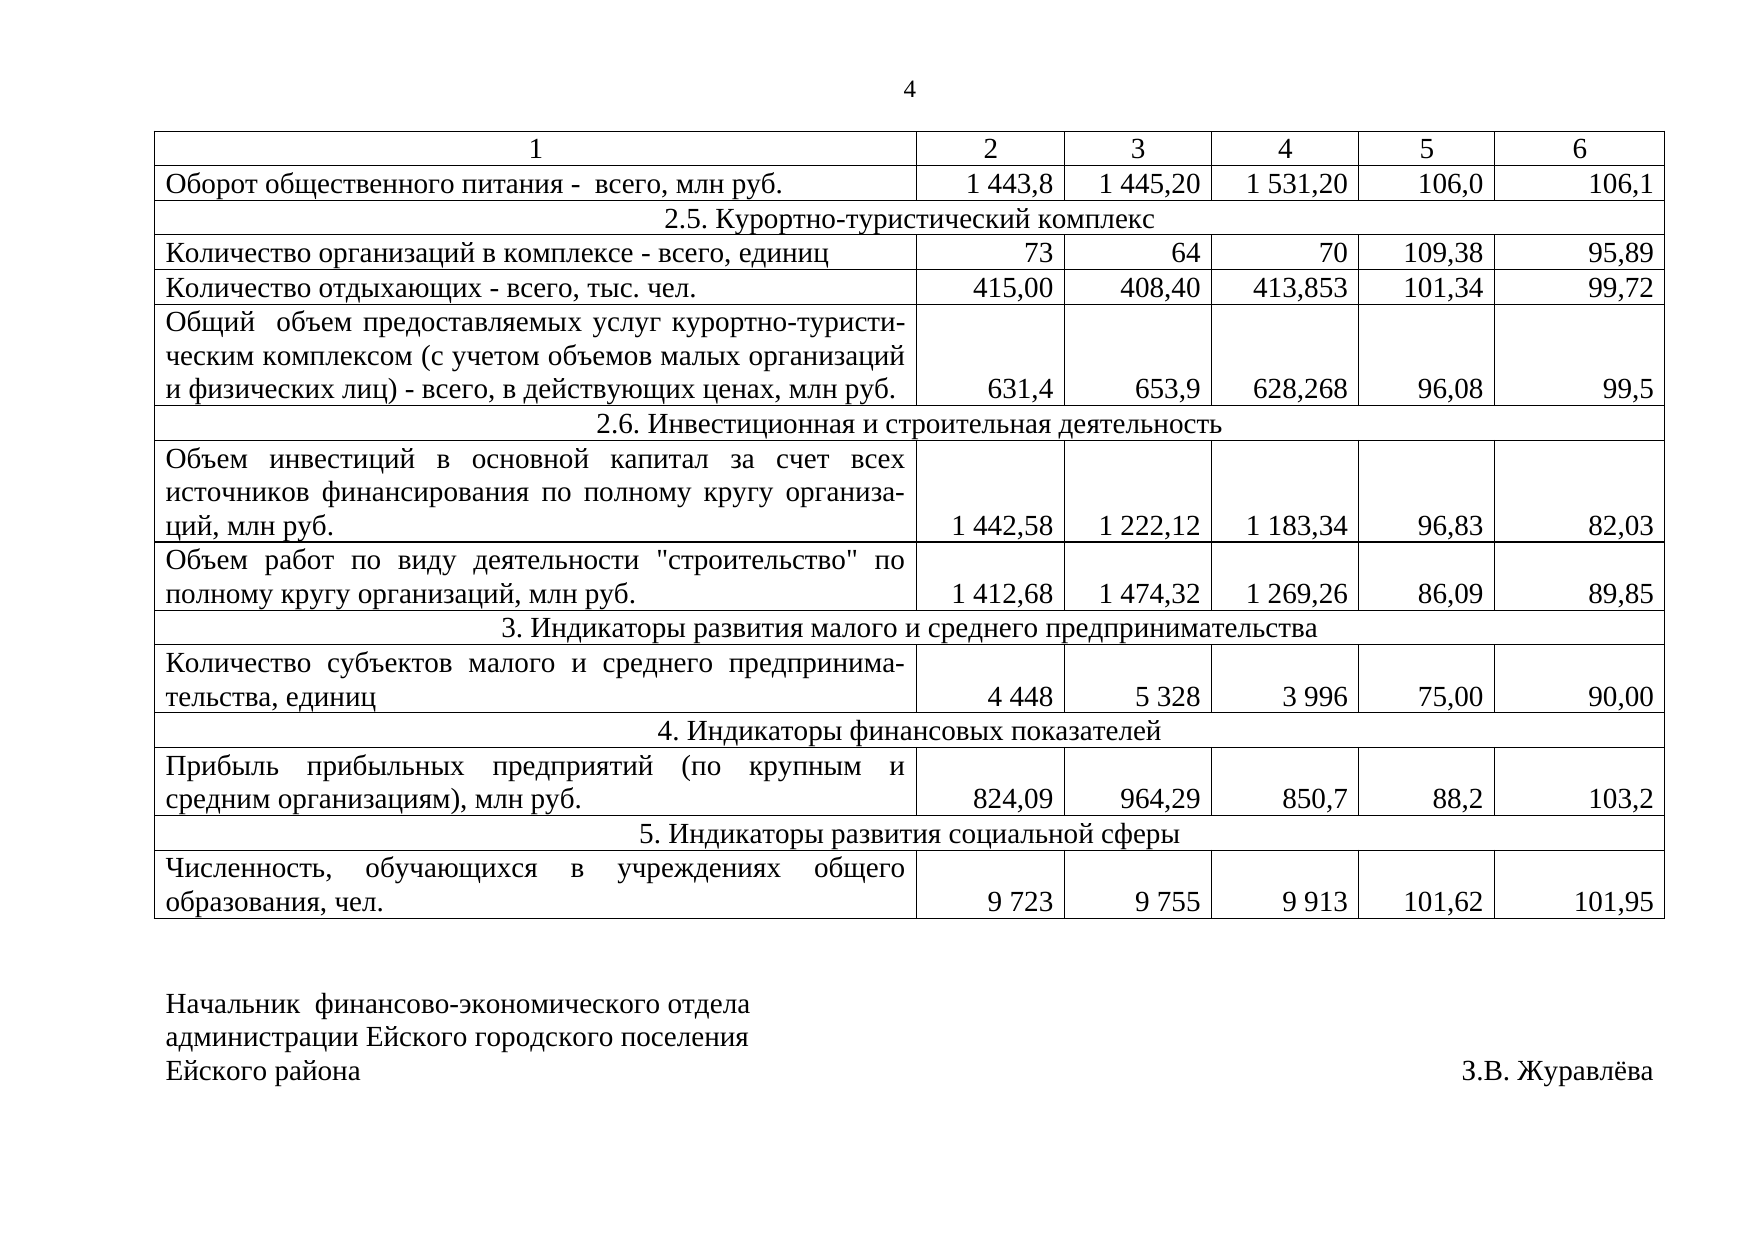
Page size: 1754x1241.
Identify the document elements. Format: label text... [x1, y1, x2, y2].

table_cell 1 445,20 [1065, 166, 1211, 200]
table_cell 3. Индикаторы развития малого и среднего предпринимательства [155, 611, 1664, 644]
table_cell 6 [1495, 132, 1664, 165]
table_cell 2.6. Инвестиционная и строительная деятельность [155, 406, 1664, 440]
table_cell 1 222,12 [1065, 441, 1211, 541]
table_cell 1 183,34 [1212, 441, 1358, 541]
table_cell Объем работ по виду деятельности "строительство" по полному кругу организаций, млн руб. [155, 543, 916, 609]
table_cell 2 [917, 132, 1064, 165]
table_cell 413,853 [1212, 270, 1358, 303]
table_cell 86,09 [1359, 543, 1494, 609]
table_cell 73 [917, 235, 1064, 269]
table_cell 88,2 [1359, 748, 1494, 815]
table_cell 64 [1065, 235, 1211, 269]
table_header Начальник финансово-экономического отдела администрации Ейского городского поселения Ейского района [154, 986, 815, 1086]
table_cell 95,89 [1495, 235, 1664, 269]
table_cell Количество отдыхающих - всего, тыс. чел. [155, 270, 916, 303]
table_cell 82,03 [1495, 441, 1664, 541]
table_cell Прибыль прибыльных предприятий (по крупным и средним организациям), млн руб. [155, 748, 916, 815]
table_cell Общий объем предоставляемых услуг курортно-туристи-ческим комплексом (с учетом объемов малых организаций и физических лиц) - всего, в действующих ценах, млн руб. [155, 305, 916, 405]
table_cell 96,08 [1359, 305, 1494, 405]
table_cell 964,29 [1065, 748, 1211, 815]
table_cell 99,5 [1495, 305, 1664, 405]
table_cell 2.5. Курортно-туристический комплекс [155, 201, 1664, 234]
table_cell Количество субъектов малого и среднего предпринима-тельства, единиц [155, 645, 916, 712]
table_cell 824,09 [917, 748, 1064, 815]
table_cell 101,62 [1359, 851, 1494, 918]
table_cell 101,95 [1495, 851, 1664, 918]
table_cell 109,38 [1359, 235, 1494, 269]
table_cell 103,2 [1495, 748, 1664, 815]
table_cell 653,9 [1065, 305, 1211, 405]
table_cell 99,72 [1495, 270, 1664, 303]
table_cell 75,00 [1359, 645, 1494, 712]
table_cell 850,7 [1212, 748, 1358, 815]
table_cell 1 269,26 [1212, 543, 1358, 609]
table_cell 1 531,20 [1212, 166, 1358, 200]
table_header З.В. Журавлёва [815, 986, 1665, 1086]
table_cell Численность, обучающихся в учреждениях общего образования, чел. [155, 851, 916, 918]
table_cell 9 723 [917, 851, 1064, 918]
table_cell 1 443,8 [917, 166, 1064, 200]
table_cell Объем инвестиций в основной капитал за счет всех источников финансирования по полному кругу организа-ций, млн руб. [155, 441, 916, 541]
table_cell 1 [155, 132, 916, 165]
table_cell 3 996 [1212, 645, 1358, 712]
table_cell 90,00 [1495, 645, 1664, 712]
table_cell 415,00 [917, 270, 1064, 303]
table_cell 628,268 [1212, 305, 1358, 405]
table_cell 4 448 [917, 645, 1064, 712]
table_cell 9 755 [1065, 851, 1211, 918]
table_cell Оборот общественного питания - всего, млн руб. [155, 166, 916, 200]
table_cell 631,4 [917, 305, 1064, 405]
table_cell 1 412,68 [917, 543, 1064, 609]
table_cell 5 328 [1065, 645, 1211, 712]
table_cell Количество организаций в комплексе - всего, единиц [155, 235, 916, 269]
table_cell 4. Индикаторы финансовых показателей [155, 713, 1664, 747]
table_cell 9 913 [1212, 851, 1358, 918]
table_cell 101,34 [1359, 270, 1494, 303]
table_cell 408,40 [1065, 270, 1211, 303]
table_cell 1 442,58 [917, 441, 1064, 541]
table_cell 5. Индикаторы развития социальной сферы [155, 816, 1664, 849]
table_cell 96,83 [1359, 441, 1494, 541]
table_cell 106,0 [1359, 166, 1494, 200]
table_cell 4 [1212, 132, 1358, 165]
table_cell 106,1 [1495, 166, 1664, 200]
table_cell 1 474,32 [1065, 543, 1211, 609]
table_cell 5 [1359, 132, 1494, 165]
table_cell 3 [1065, 132, 1211, 165]
table_cell 70 [1212, 235, 1358, 269]
table_cell 89,85 [1495, 543, 1664, 609]
